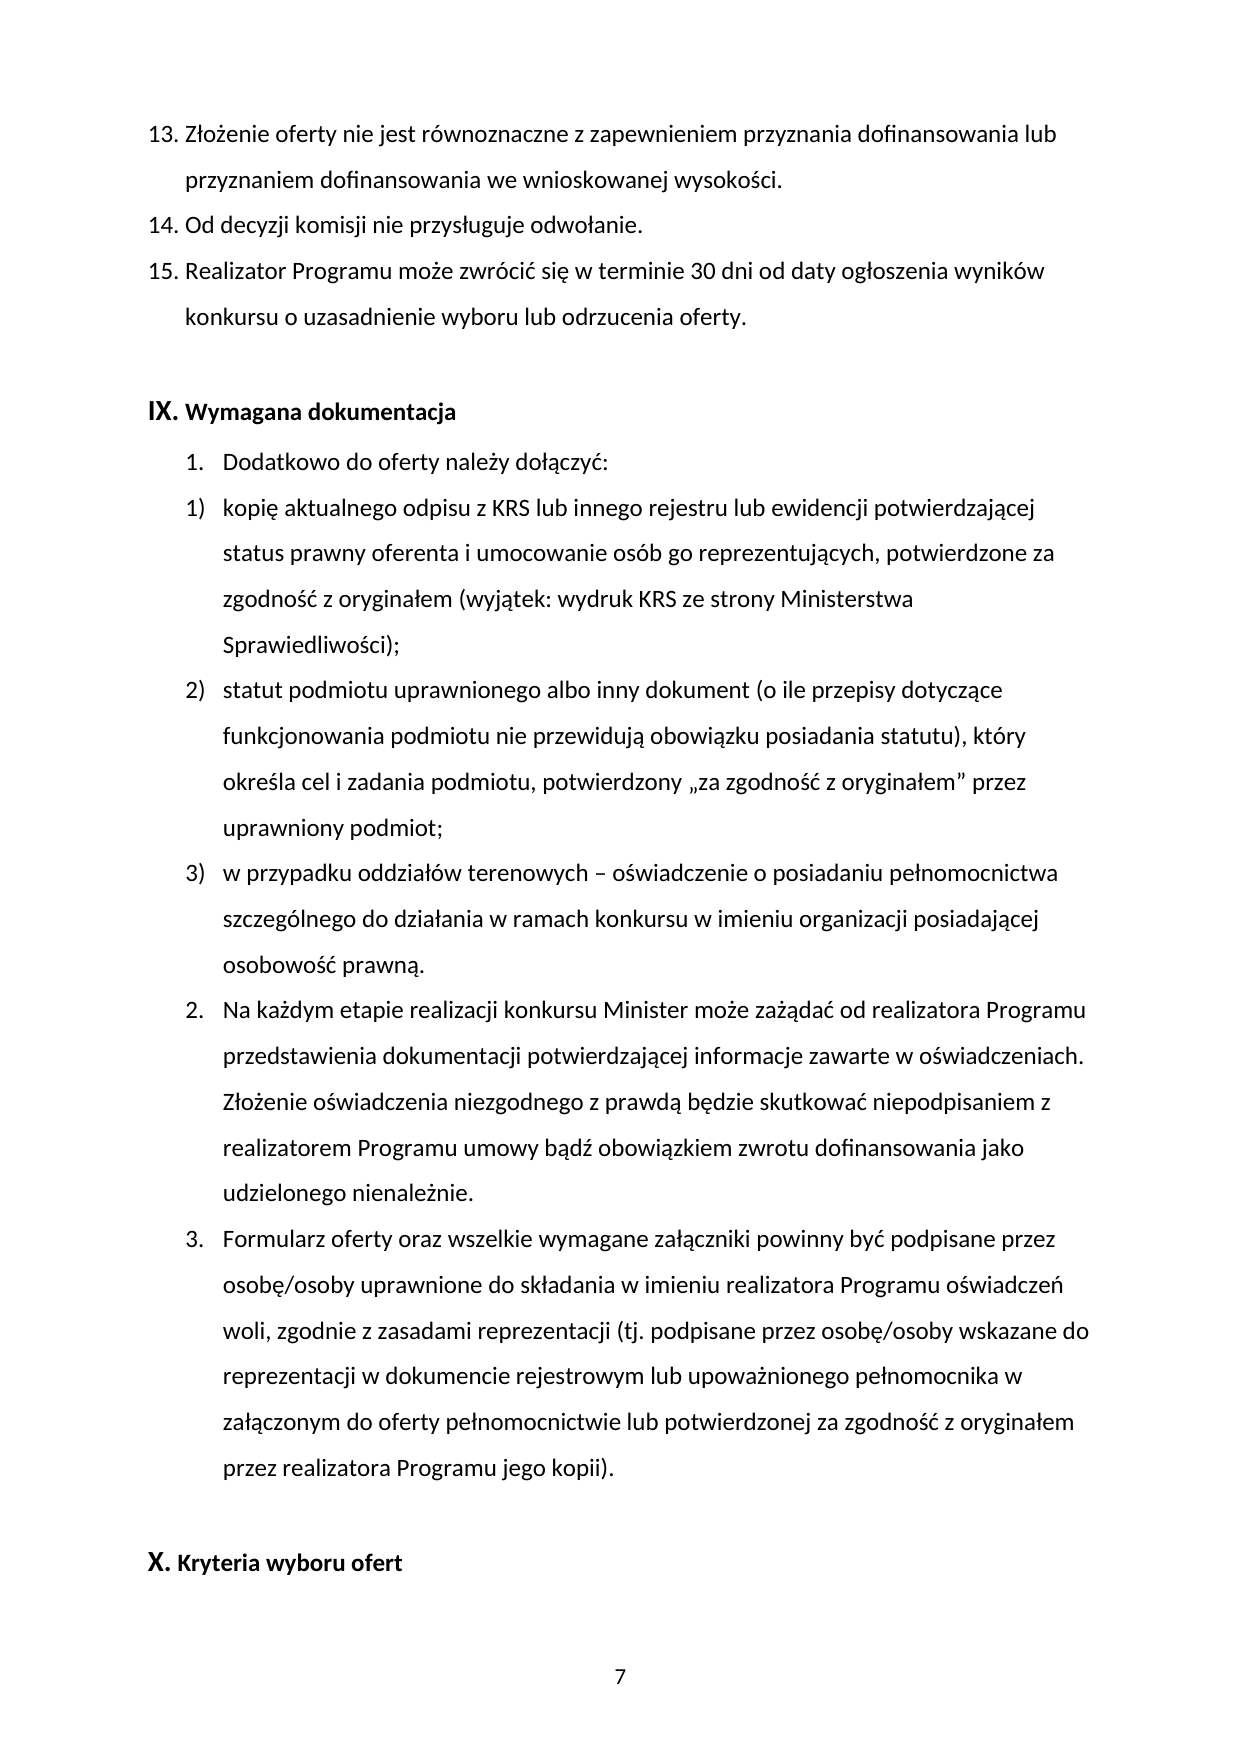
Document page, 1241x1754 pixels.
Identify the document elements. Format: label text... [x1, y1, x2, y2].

list Realizator Programu może zwrócić się w terminie 30 dni od daty ogłoszenia wyników konkursu o uzasadnienie wyboru lub odrzucenia oferty. [148, 255, 1092, 332]
text X. Kryteria wyboru ofert [148, 1543, 1092, 1579]
list w przypadku oddziałów terenowych – oświadczenie o posiadaniu pełnomocnictwa szczególnego do działania w ramach konkursu w imieniu organizacji posiadającej osobowość prawną. [185, 857, 1092, 979]
list Formularz oferty oraz wszelkie wymagane załączniki powinny być podpisane przez osobę/osoby uprawnione do składania w imieniu realizatora Programu oświadczeń woli, zgodnie z zasadami reprezentacji (tj. podpisane przez osobę/osoby wskazane do reprezentacji w dokumencie rejestrowym lub upoważnionego pełnomocnika w załączonym do oferty pełnomocnictwie lub potwierdzonej za zgodność z oryginałem przez realizatora Programu jego kopii). [185, 1223, 1092, 1482]
list Złożenie oferty nie jest równoznaczne z zapewnieniem przyznania dofinansowania lub przyznaniem dofinansowania we wnioskowanej wysokości. [148, 118, 1092, 194]
list Od decyzji komisji nie przysługuje odwołanie. [148, 209, 1092, 240]
list Na każdym etapie realizacji konkursu Minister może zażądać od realizatora Programu przedstawienia dokumentacji potwierdzającej informacje zawarte w oświadczeniach. Złożenie oświadczenia niezgodnego z prawdą będzie skutkować niepodpisaniem z realizatorem Programu umowy bądź obowiązkiem zwrotu dofinansowania jako udzielonego nienależnie. [185, 995, 1092, 1208]
text IX. Wymagana dokumentacja [148, 392, 1092, 428]
list kopię aktualnego odpisu z KRS lub innego rejestru lub ewidencji potwierdzającej status prawny oferenta i umocowanie osób go reprezentujących, potwierdzone za zgodność z oryginałem (wyjątek: wydruk KRS ze strony Ministerstwa Sprawiedliwości); [185, 492, 1092, 659]
list Dodatkowo do oferty należy dołączyć: [185, 446, 1092, 476]
list statut podmiotu uprawnionego albo inny dokument (o ile przepisy dotyczące funkcjonowania podmiotu nie przewidują obowiązku posiadania statutu), który określa cel i zadania podmiotu, potwierdzony „za zgodność z oryginałem” przez uprawniony podmiot; [185, 674, 1092, 842]
